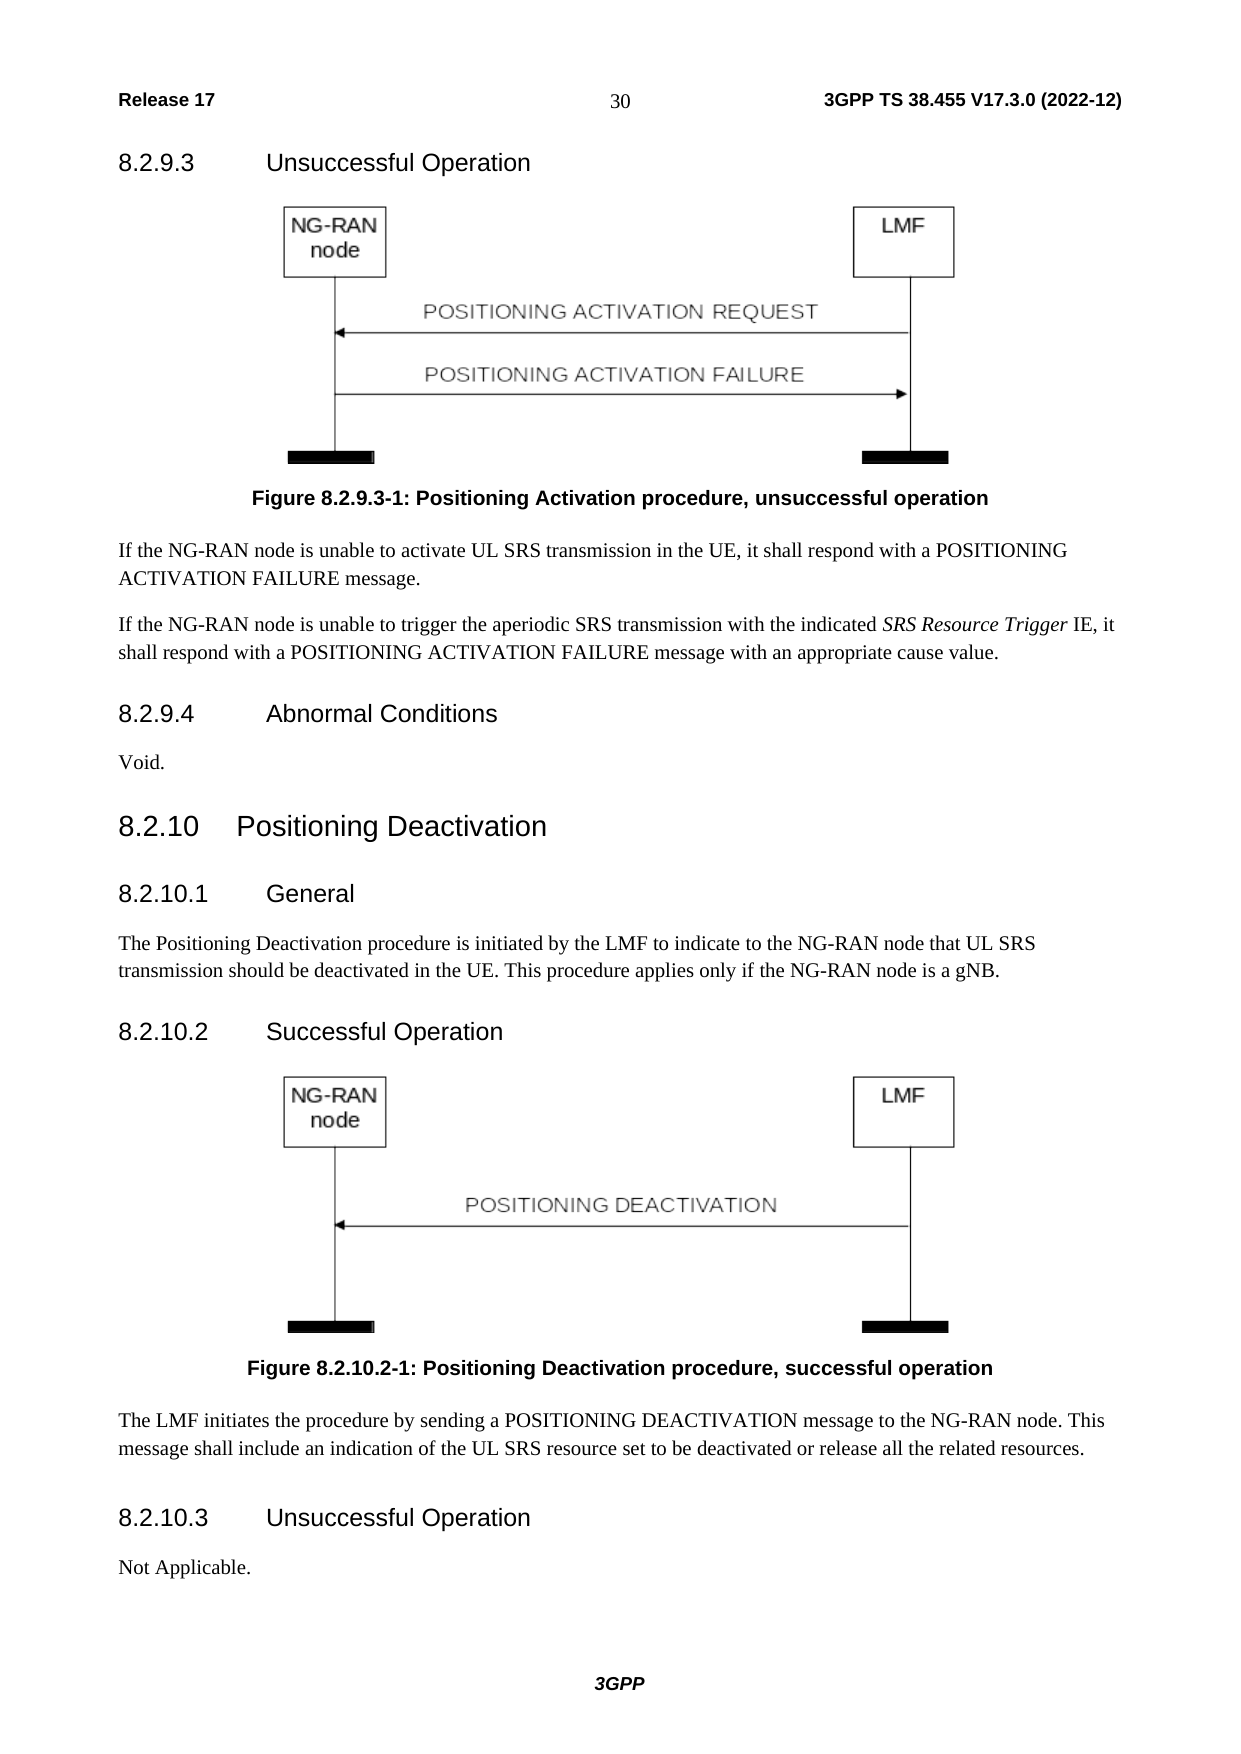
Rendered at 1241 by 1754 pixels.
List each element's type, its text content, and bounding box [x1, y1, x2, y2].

text If the NG-RAN node is unable to activate UL SRS transmission in the UE, it shall respond with a POSITIONING ACTIVATION FAILURE message. [118, 538, 1122, 590]
subtitle 8.2.9.3 Unsuccessful Operation [118, 147, 1122, 176]
subtitle 8.2.10 Positioning Deactivation [118, 809, 1122, 843]
text The Positioning Deactivation procedure is initiated by the LMF to indicate to the NG-RAN node that UL SRS transmission should be deactivated in the UE. This procedure applies only if the NG-RAN node is a gNB. [118, 931, 1122, 982]
subtitle 8.2.10.2 Successful Operation [118, 1017, 1122, 1046]
text If the NG-RAN node is unable to trigger the aperiodic SRS transmission with the indicated SRS Resource Trigger IE, it shall respond with a POSITIONING ACTIVATION FAILURE message with an appropriate cause value. [118, 612, 1122, 664]
text Figure 8.2.10.2-1: Positioning Deactivation procedure, successful operation [118, 1355, 1122, 1379]
subtitle 8.2.9.4 Abnormal Conditions [118, 698, 1122, 727]
text Void. [118, 750, 1122, 774]
subtitle 8.2.10.3 Unsuccessful Operation [118, 1503, 1122, 1532]
subtitle 8.2.10.1 General [118, 879, 1122, 908]
text Not Applicable. [118, 1555, 1122, 1579]
text The LMF initiates the procedure by sending a POSITIONING DEACTIVATION message to the NG-RAN node. This message shall include an indication of the UL SRS resource set to be deactivated or release all the related resources. [118, 1408, 1122, 1459]
text Figure 8.2.9.3-1: Positioning Activation procedure, unsuccessful operation [118, 486, 1122, 509]
